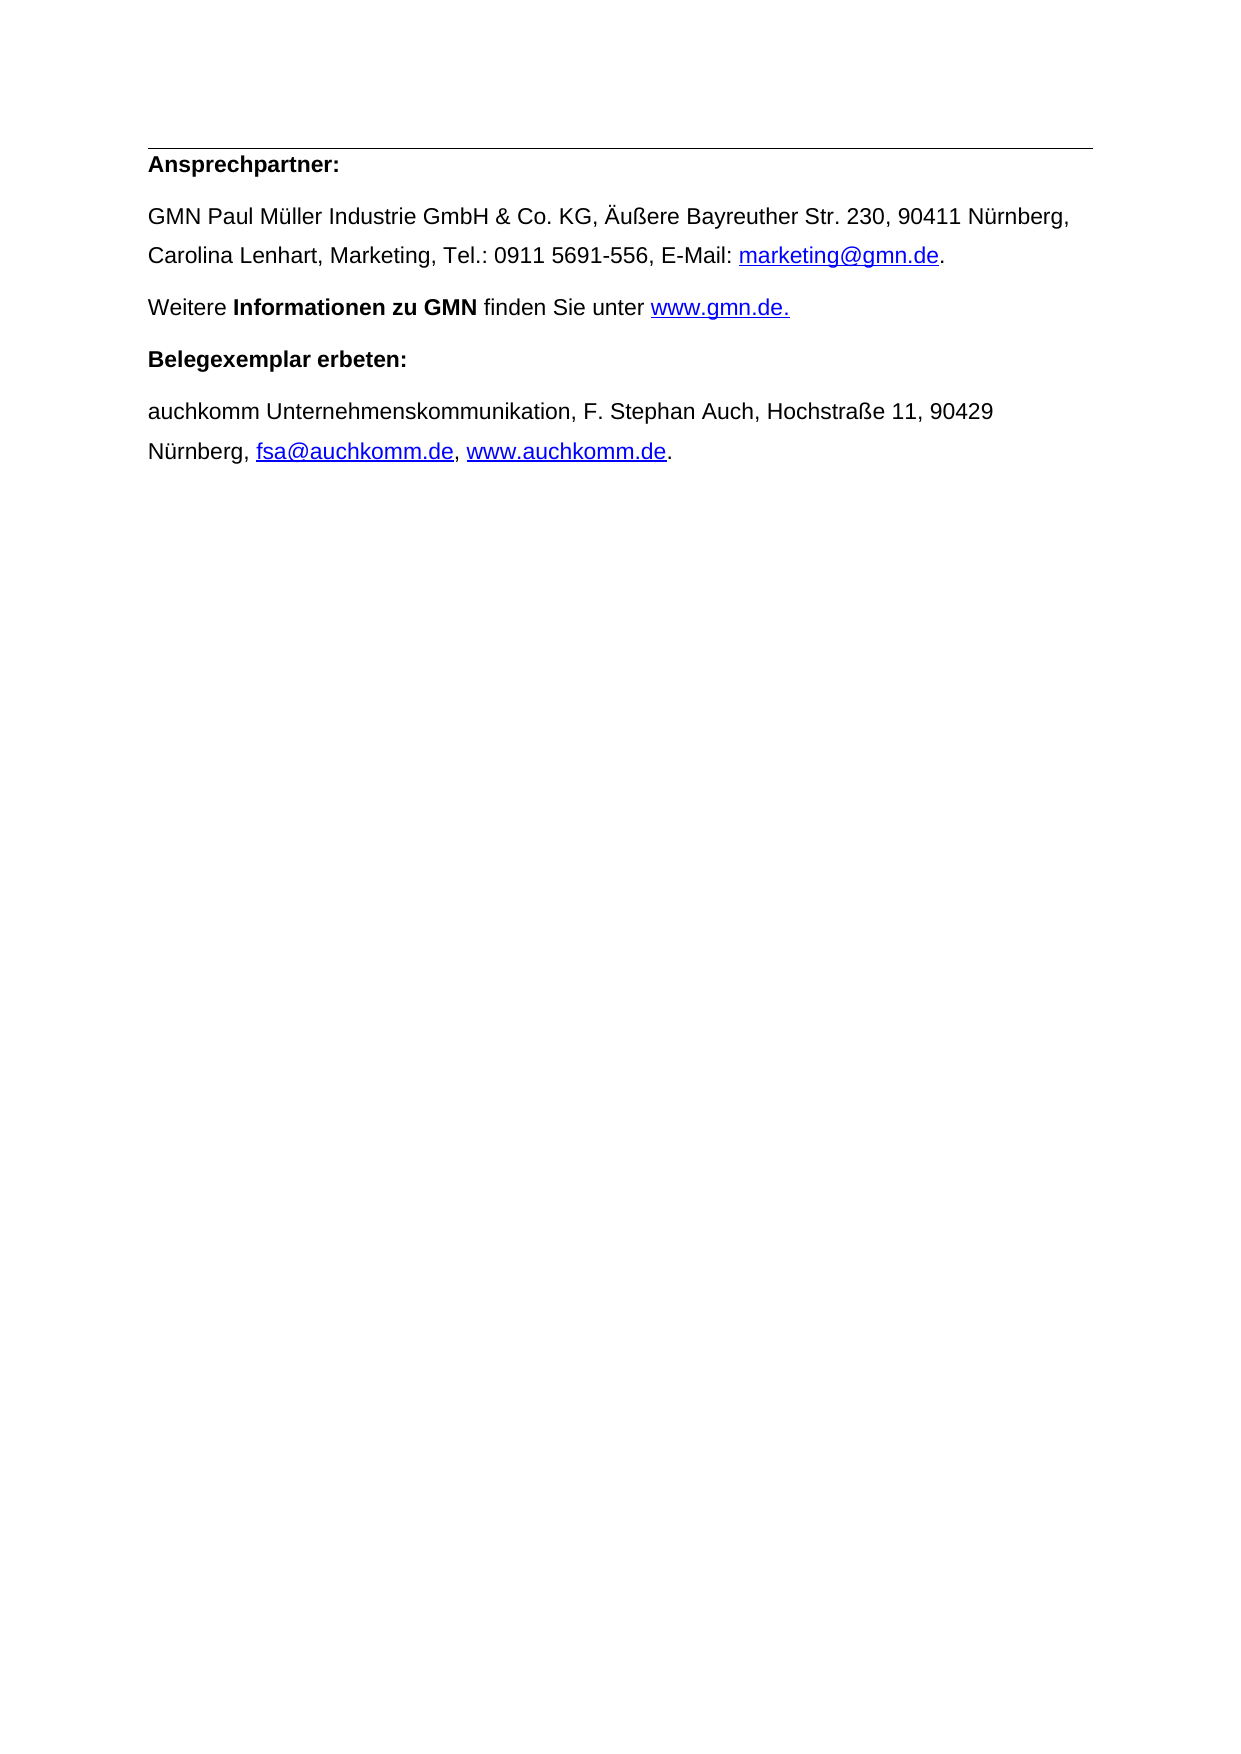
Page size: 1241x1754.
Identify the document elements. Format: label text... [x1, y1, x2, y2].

text Weitere Informationen zu GMN finden Sie unter www.gmn.de. [148, 294, 1093, 321]
text Ansprechpartner: [148, 149, 1093, 177]
text auchkomm Unternehmenskommunikation, F. Stephan Auch, Hochstraße 11, 90429 Nürnberg, fsa@auchkomm.de, www.auchkomm.de. [148, 398, 1093, 464]
text GMN Paul Müller Industrie GmbH & Co. KG, Äußere Bayreuther Str. 230, 90411 Nürnberg, Carolina Lenhart, Marketing, Tel.: 0911 5691-556, E-Mail: marketing@gmn.de. [148, 203, 1093, 268]
text Belegexemplar erbeten: [148, 346, 1093, 372]
